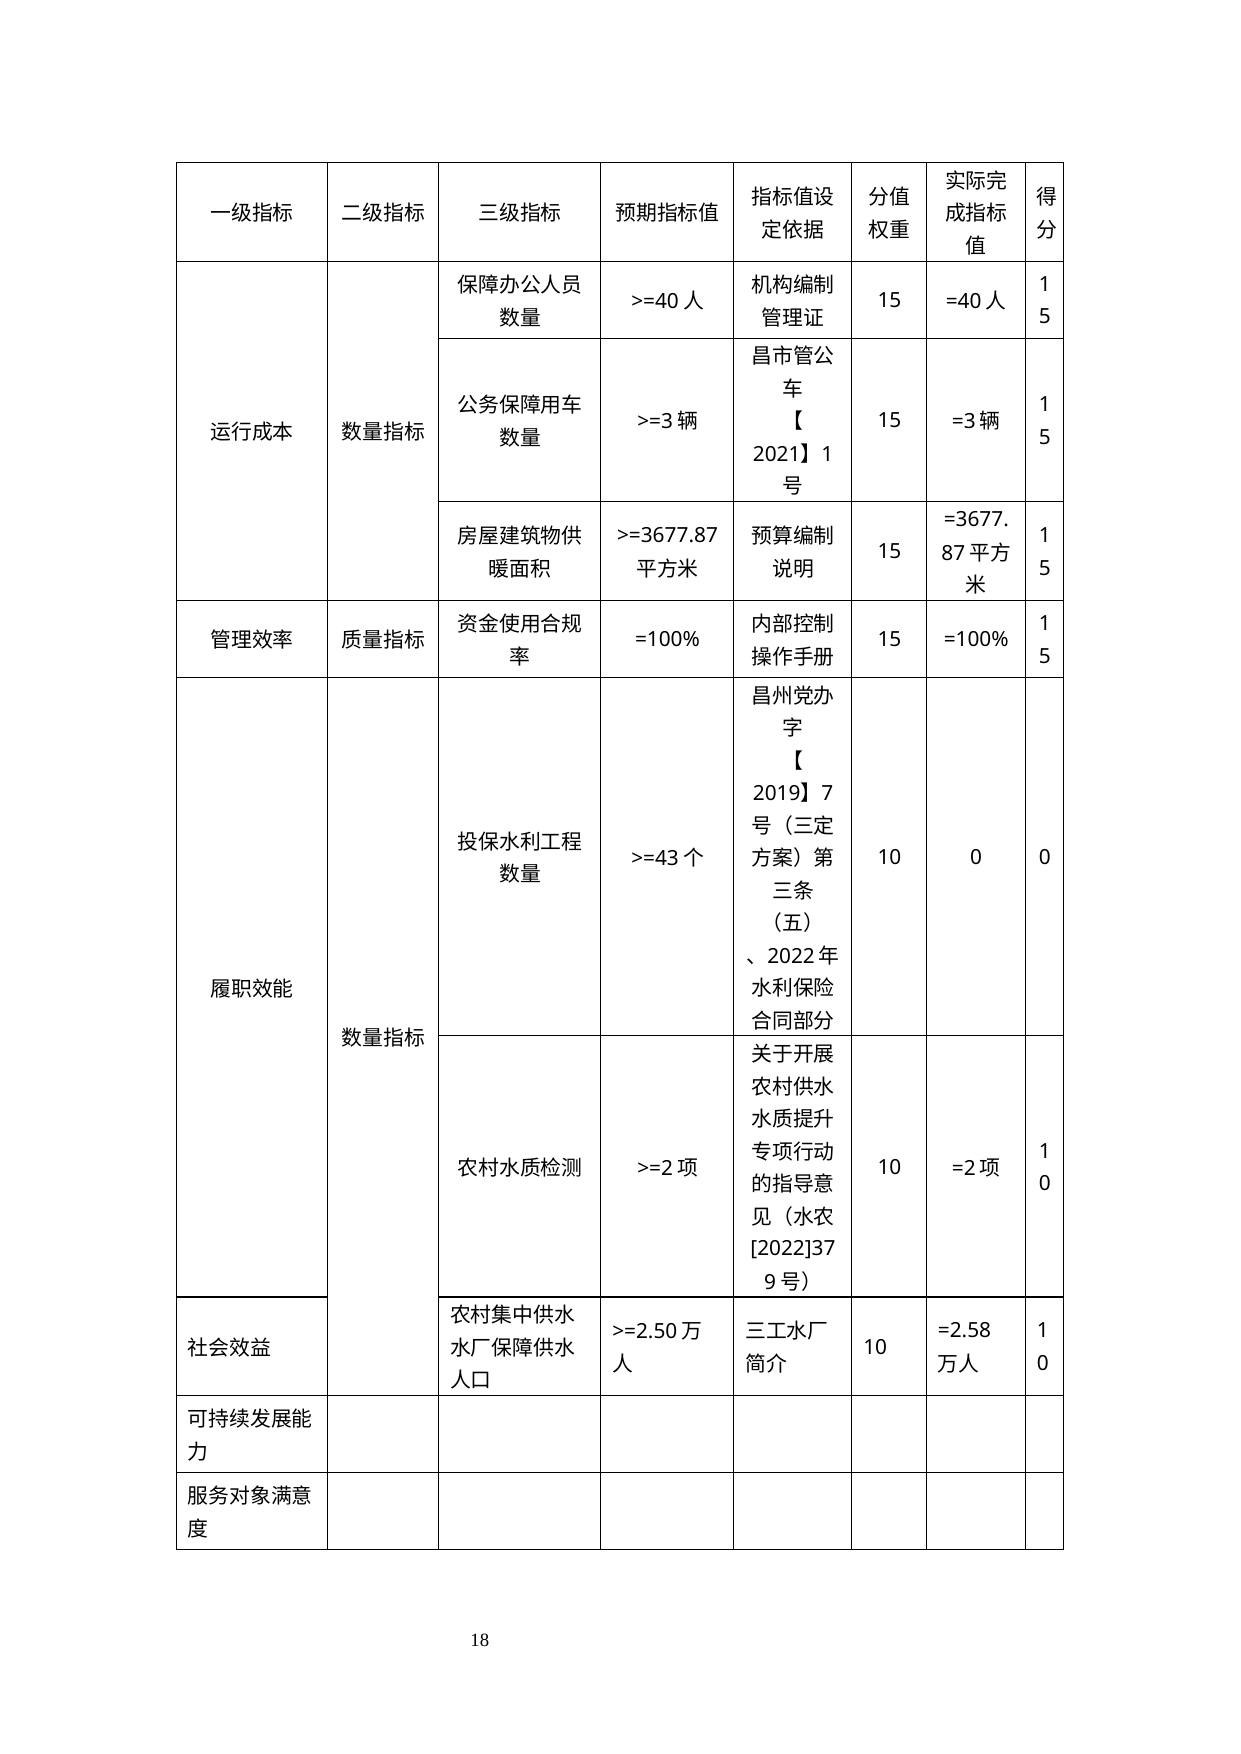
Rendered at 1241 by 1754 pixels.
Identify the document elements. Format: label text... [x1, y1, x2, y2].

table_cell 服务对象满意度 [177, 1473, 327, 1549]
table_cell 保障办公人员数量 [439, 262, 600, 338]
table_cell >=3677.87平方米 [601, 502, 733, 600]
table_cell =3677.87平方米 [927, 502, 1025, 600]
table_cell 15 [1026, 262, 1063, 338]
table_cell =2.58万人 [927, 1298, 1025, 1395]
table_cell >=43个 [601, 678, 733, 1035]
table_cell 10 [852, 678, 926, 1035]
table_cell 管理效率 [177, 601, 327, 677]
table_cell 机构编制管理证 [734, 262, 851, 338]
table_cell [328, 1473, 438, 1549]
table_cell 三工水厂简介 [734, 1298, 851, 1395]
table_cell 实际完成指标值 [927, 163, 1025, 261]
table_cell 昌州党办字【2019】7号（三定方案）第三条（五）、2022年水利保险合同部分 [734, 678, 851, 1035]
table_cell 投保水利工程数量 [439, 678, 600, 1035]
table_cell >=2项 [601, 1036, 733, 1296]
table_cell 农村集中供水水厂保障供水人口 [439, 1298, 600, 1395]
table_cell 二级指标 [328, 163, 438, 261]
table_cell 15 [1026, 502, 1063, 600]
table_cell [1026, 1473, 1063, 1549]
table_cell [439, 1396, 600, 1472]
table_cell 15 [852, 339, 926, 501]
table_cell =40人 [927, 262, 1025, 338]
table_cell 可持续发展能力 [177, 1396, 327, 1472]
table_cell [852, 1396, 926, 1472]
table_cell [734, 1473, 851, 1549]
table_cell 房屋建筑物供暖面积 [439, 502, 600, 600]
table_cell 关于开展农村供水水质提升专项行动的指导意见（水农[2022]379号） [734, 1036, 851, 1296]
table_cell 预算编制说明 [734, 502, 851, 600]
table_cell 15 [852, 601, 926, 677]
table_cell [601, 1473, 733, 1549]
table_cell >=2.50万人 [601, 1298, 733, 1395]
table_cell [852, 1473, 926, 1549]
table_cell [734, 1396, 851, 1472]
table_cell =100% [601, 601, 733, 677]
table_cell 15 [1026, 339, 1063, 501]
table_cell =2项 [927, 1036, 1025, 1296]
table_cell 15 [1026, 601, 1063, 677]
table_cell 社会效益 [177, 1298, 327, 1395]
table_cell 预期指标值 [601, 163, 733, 261]
table_cell 三级指标 [439, 163, 600, 261]
table_cell =100% [927, 601, 1025, 677]
table_cell 0 [927, 678, 1025, 1035]
table_cell 得分 [1026, 163, 1063, 261]
table_cell 15 [852, 262, 926, 338]
table_cell [601, 1396, 733, 1472]
table_cell 10 [1026, 1036, 1063, 1296]
table_cell [328, 1396, 438, 1472]
table_cell 内部控制操作手册 [734, 601, 851, 677]
table_cell 15 [852, 502, 926, 600]
table_cell 10 [852, 1298, 926, 1395]
table_cell 公务保障用车数量 [439, 339, 600, 501]
table_cell >=40人 [601, 262, 733, 338]
table_cell 履职效能 [177, 678, 327, 1296]
table_cell 10 [1026, 1298, 1063, 1395]
table_cell 昌市管公车【2021】1号 [734, 339, 851, 501]
table_cell 指标值设定依据 [734, 163, 851, 261]
table_cell 运行成本 [177, 262, 327, 600]
table_cell [927, 1396, 1025, 1472]
table_cell [927, 1473, 1025, 1549]
table_cell 分值权重 [852, 163, 926, 261]
table_cell 10 [852, 1036, 926, 1296]
table_cell 0 [1026, 678, 1063, 1035]
table_cell 质量指标 [328, 601, 438, 677]
table_cell 数量指标 [328, 262, 438, 600]
table_cell [439, 1473, 600, 1549]
table_cell =3辆 [927, 339, 1025, 501]
table_cell 数量指标 [328, 678, 438, 1395]
table_cell 农村水质检测 [439, 1036, 600, 1296]
table_cell 资金使用合规率 [439, 601, 600, 677]
table_cell >=3辆 [601, 339, 733, 501]
table_cell 一级指标 [177, 163, 327, 261]
table_cell [1026, 1396, 1063, 1472]
